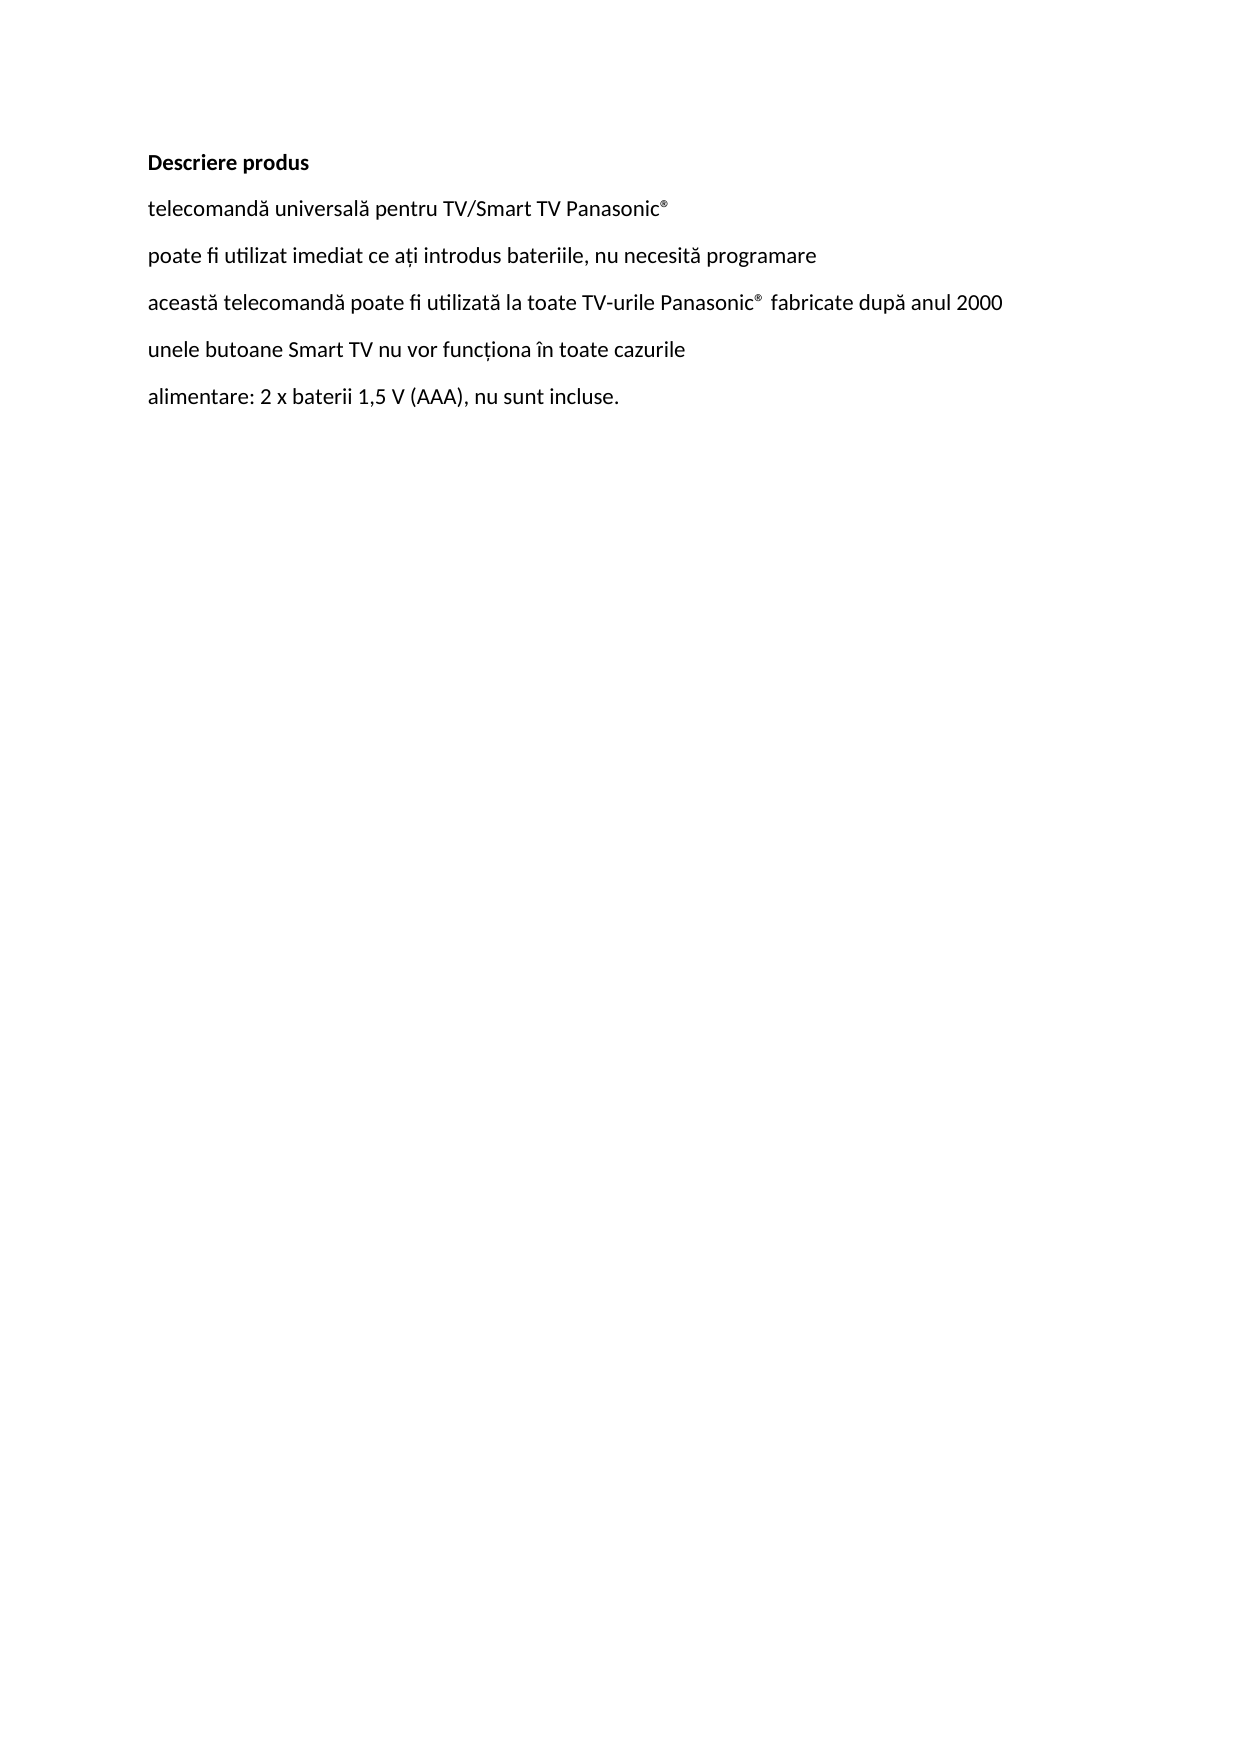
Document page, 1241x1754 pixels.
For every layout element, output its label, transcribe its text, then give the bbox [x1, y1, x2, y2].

text poate fi utilizat imediat ce ați introdus bateriile, nu necesită programare [148, 241, 1093, 269]
text această telecomandă poate fi utilizată la toate TV-urile Panasonic® fabricate după anul 2000 [148, 288, 1093, 316]
text Descriere produs [148, 148, 1093, 176]
text alimentare: 2 x baterii 1,5 V (AAA), nu sunt incluse. [148, 382, 1093, 410]
text unele butoane Smart TV nu vor funcționa în toate cazurile [148, 335, 1093, 363]
text telecomandă universală pentru TV/Smart TV Panasonic® [148, 194, 1093, 222]
